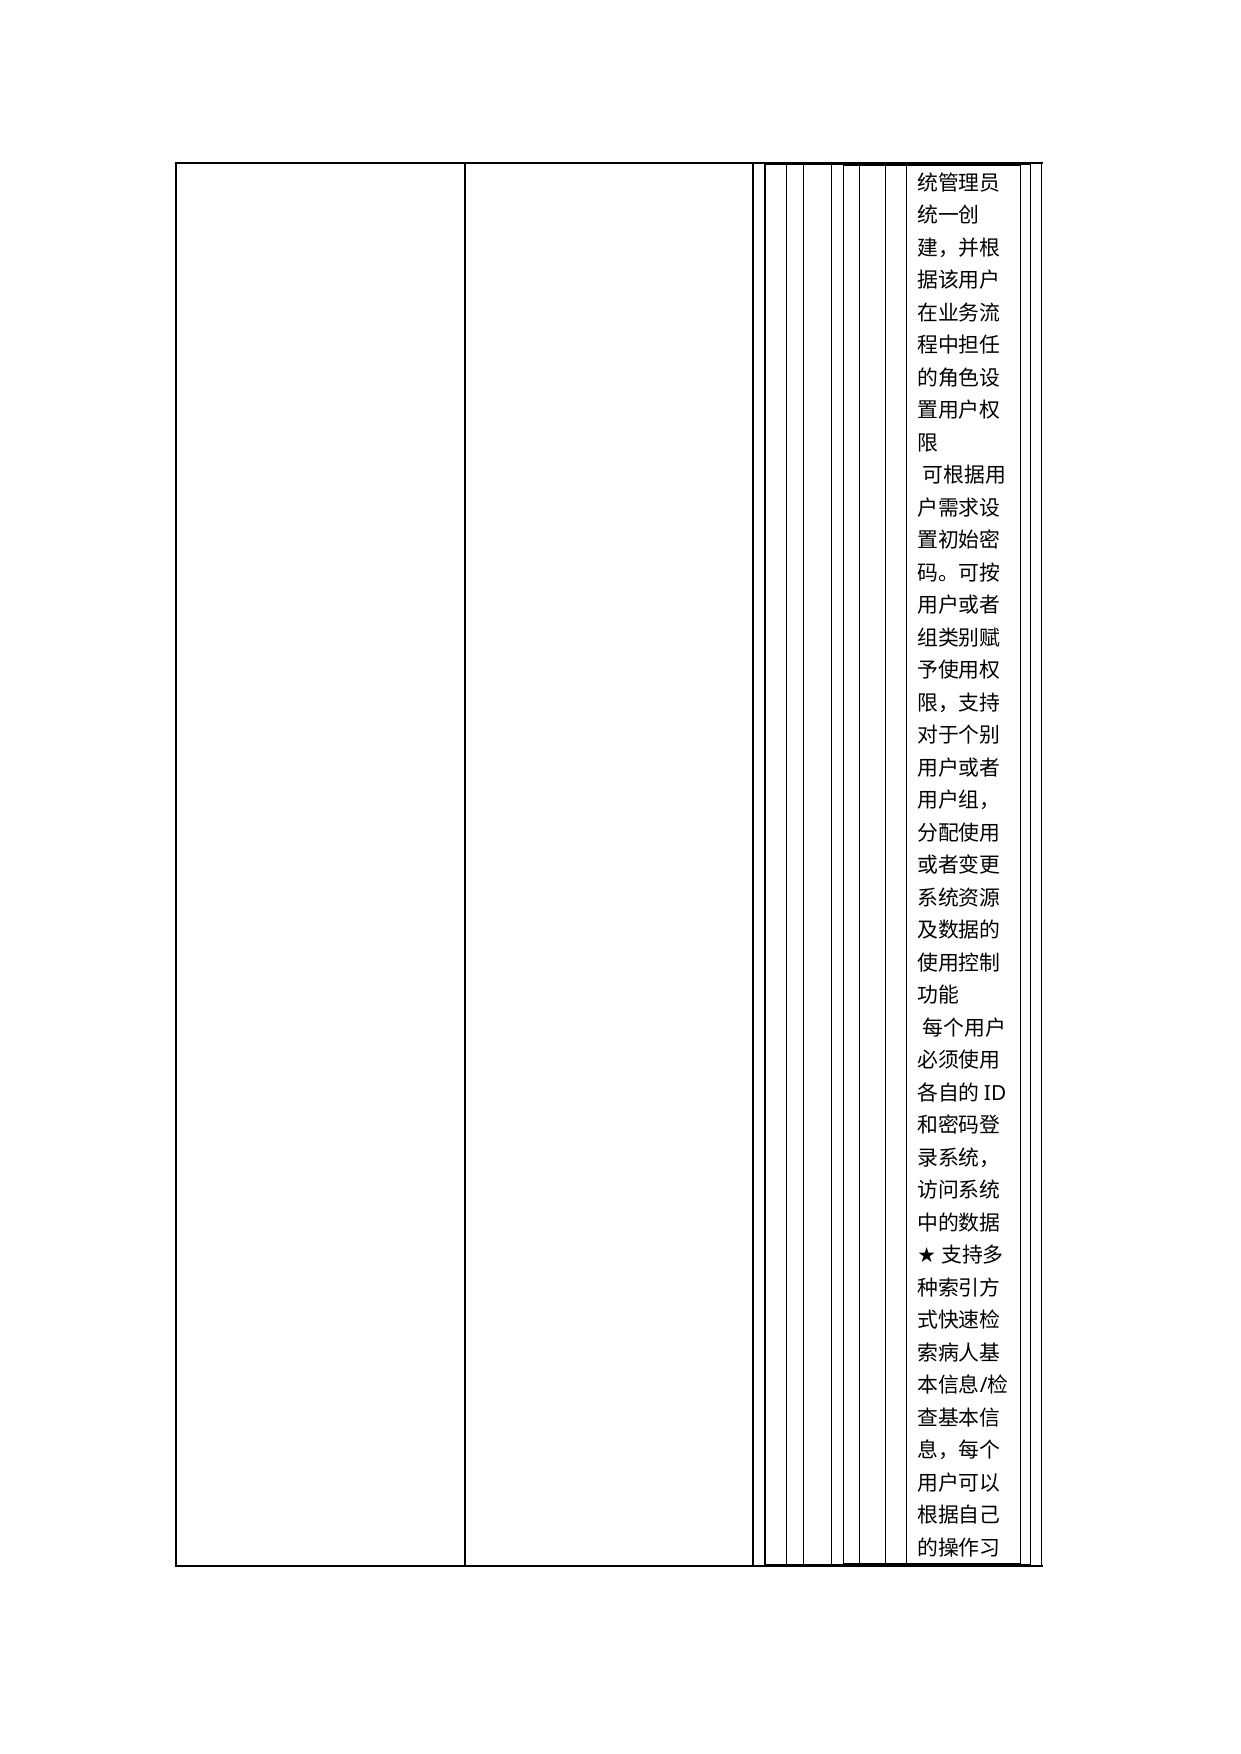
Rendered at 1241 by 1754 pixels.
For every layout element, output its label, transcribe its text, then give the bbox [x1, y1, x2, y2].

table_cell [754, 164, 764, 1565]
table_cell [860, 166, 885, 1563]
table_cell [907, 166, 1020, 1563]
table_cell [804, 165, 831, 1564]
table_cell 1 [177, 164, 464, 1565]
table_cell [832, 165, 843, 1564]
table_cell [466, 164, 752, 1565]
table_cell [844, 166, 859, 1563]
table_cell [1031, 164, 1041, 1565]
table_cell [766, 165, 786, 1564]
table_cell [787, 165, 803, 1564]
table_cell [886, 166, 906, 1563]
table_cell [1021, 165, 1030, 1564]
